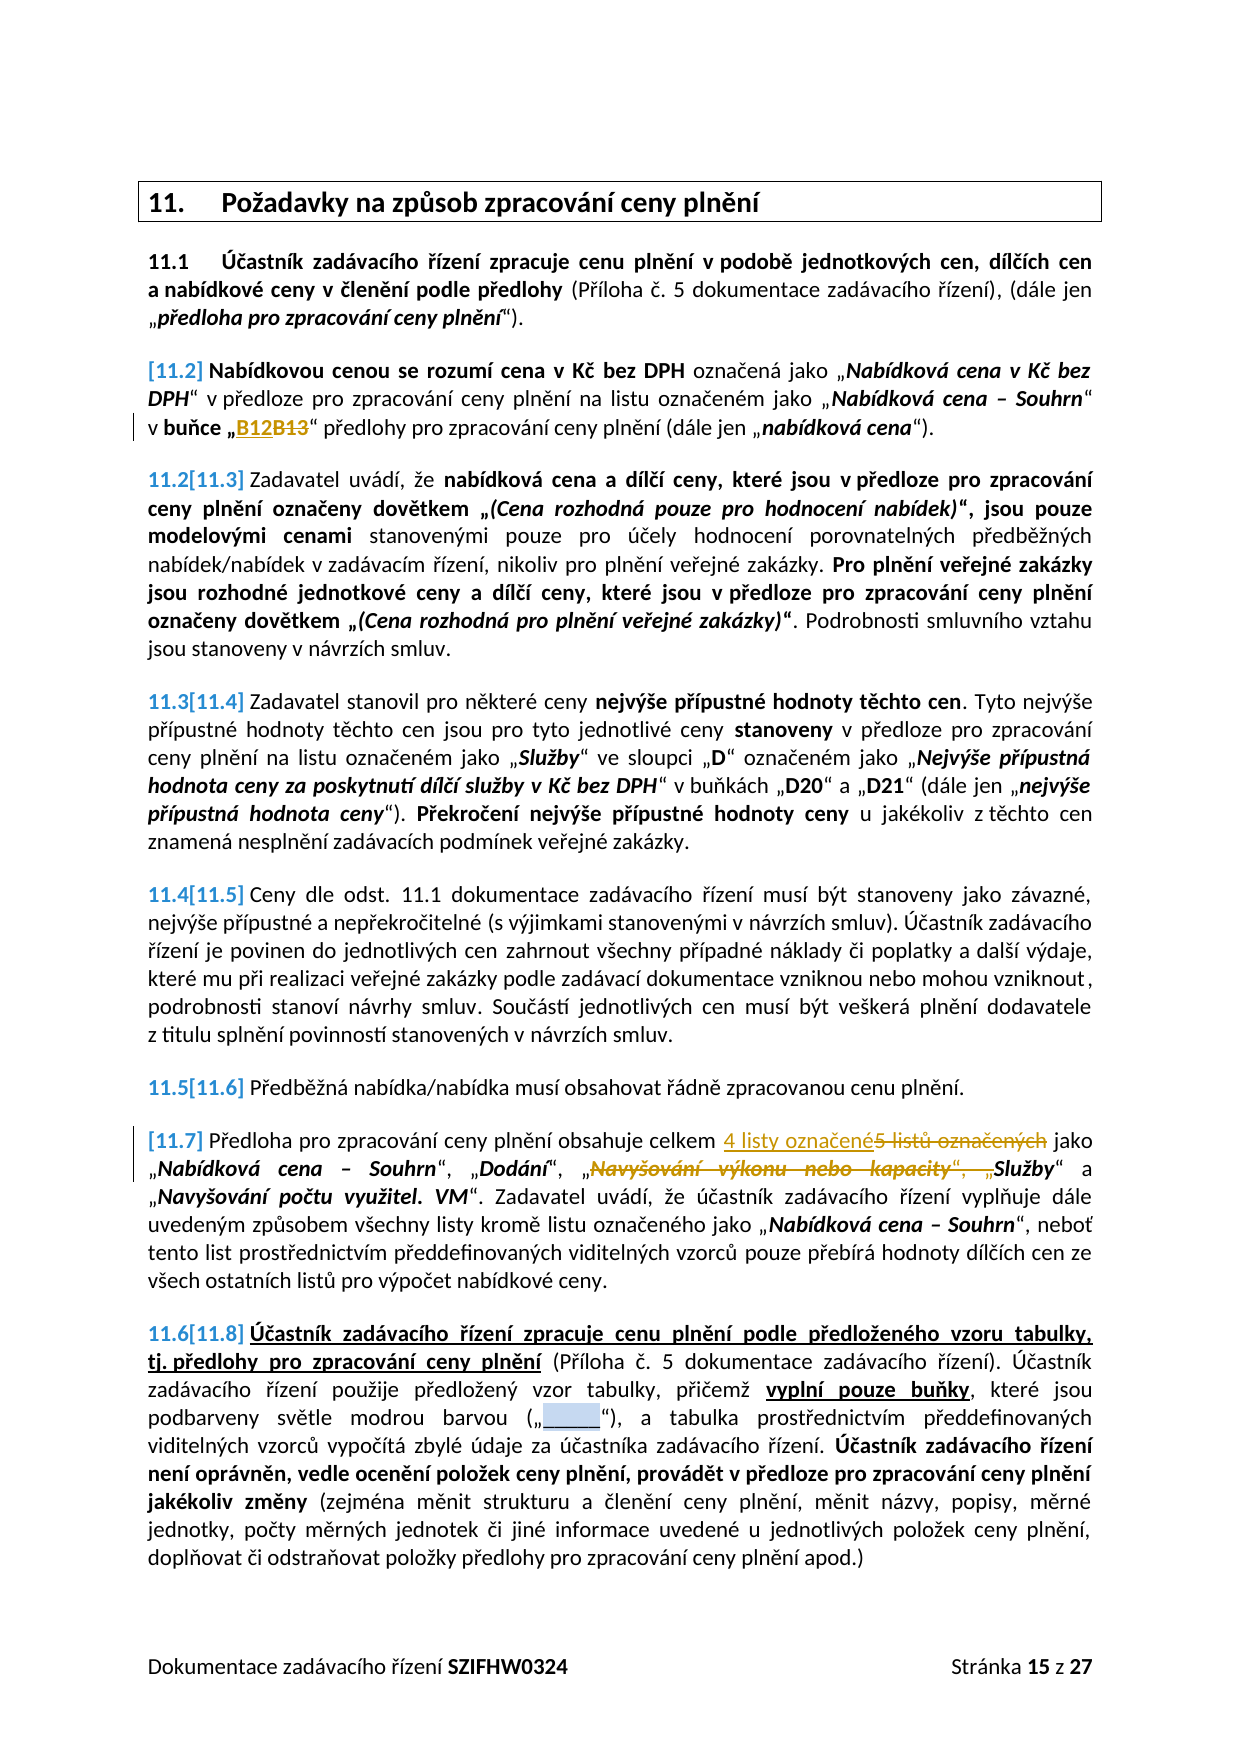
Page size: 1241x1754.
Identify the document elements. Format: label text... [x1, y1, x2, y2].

text Předběžná nabídka/nabídka musí obsahovat řádně zpracovanou cenu plnění. [148, 1073, 1093, 1101]
text Zadavatel uvádí, že nabídková cena a dílčí ceny, které jsou v předloze pro zpracování ceny plnění označeny dovětkem „(Cena rozhodná pouze pro hodnocení nabídek)“, jsou pouze modelovými cenami stanovenými pouze pro účely hodnocení porovnatelných předběžných nabídek/nabídek v zadávacím řízení, nikoliv pro plnění veřejné zakázky. Pro plnění veřejné zakázky jsou rozhodné jednotkové ceny a dílčí ceny, které jsou v předloze pro zpracování ceny plnění označeny dovětkem „(Cena rozhodná pro plnění veřejné zakázky)“. Podrobnosti smluvního vztahu jsou stanoveny v návrzích smluv. [148, 466, 1093, 662]
text Účastník zadávacího řízení zpracuje cenu plnění podle předloženého vzoru tabulky, tj. předlohy pro zpracování ceny plnění (Příloha č. 5 dokumentace zadávacího řízení). Účastník zadávacího řízení použije předložený vzor tabulky, přičemž vyplní pouze buňky, které jsou podbarveny světle modrou barvou („_____“), a tabulka prostřednictvím předdefinovaných viditelných vzorců vypočítá zbylé údaje za účastníka zadávacího řízení. Účastník zadávacího řízení není oprávněn, vedle ocenění položek ceny plnění, provádět v předloze pro zpracování ceny plnění jakékoliv změny (zejména měnit strukturu a členění ceny plnění, měnit názvy, popisy, měrné jednotky, počty měrných jednotek či jiné informace uvedené u jednotlivých položek ceny plnění, doplňovat či odstraňovat položky předlohy pro zpracování ceny plnění apod.) [148, 1319, 1093, 1571]
text Nabídkovou cenou se rozumí cena v Kč bez DPH označená jako „Nabídková cena v Kč bez DPH“ v předloze pro zpracování ceny plnění na listu označeném jako „Nabídková cena – Souhrn“ v buňce „“ předlohy pro zpracování ceny plnění (dále jen „nabídková cena“). [148, 357, 1093, 441]
text Zadavatel stanovil pro některé ceny nejvýše přípustné hodnoty těchto cen. Tyto nejvýše přípustné hodnoty těchto cen jsou pro tyto jednotlivé ceny stanoveny v předloze pro zpracování ceny plnění na listu označeném jako „Služby“ ve sloupci „D“ označeném jako „Nejvýše přípustná hodnota ceny za poskytnutí dílčí služby v Kč bez DPH“ v buňkách „D20“ a „D21“ (dále jen „nejvýše přípustná hodnota ceny“). Překročení nejvýše přípustné hodnoty ceny u jakékoliv z těchto cen znamená nesplnění zadávacích podmínek veřejné zakázky. [148, 687, 1093, 855]
text Předloha pro zpracování ceny plnění obsahuje celkem jako „Nabídková cena – Souhrn“, „Dodání“, „Služby“ a „Navyšování počtu využitel. VM“. Zadavatel uvádí, že účastník zadávacího řízení vyplňuje dále uvedeným způsobem všechny listy kromě listu označeného jako „Nabídková cena – Souhrn“, neboť tento list prostřednictvím předdefinovaných viditelných vzorců pouze přebírá hodnoty dílčích cen ze všech ostatních listů pro výpočet nabídkové ceny. [148, 1126, 1093, 1294]
text Ceny dle odst. 11.1 dokumentace zadávacího řízení musí být stanoveny jako závazné, nejvýše přípustné a nepřekročitelné (s výjimkami stanovenými v návrzích smluv). Účastník zadávacího řízení je povinen do jednotlivých cen zahrnout všechny případné náklady či poplatky a další výdaje, které mu při realizaci veřejné zakázky podle zadávací dokumentace vzniknou nebo mohou vzniknout, podrobnosti stanoví návrhy smluv. Součástí jednotlivých cen musí být veškerá plnění dodavatele z titulu splnění povinností stanovených v návrzích smluv. [148, 880, 1093, 1048]
text Účastník zadávacího řízení zpracuje cenu plnění v podobě jednotkových cen, dílčích cen a nabídkové ceny v členění podle předlohy (Příloha č. 5 dokumentace zadávacího řízení), (dále jen „předloha pro zpracování ceny plnění“). [148, 247, 1093, 332]
text Požadavky na způsob zpracování ceny plnění [139, 182, 1101, 221]
